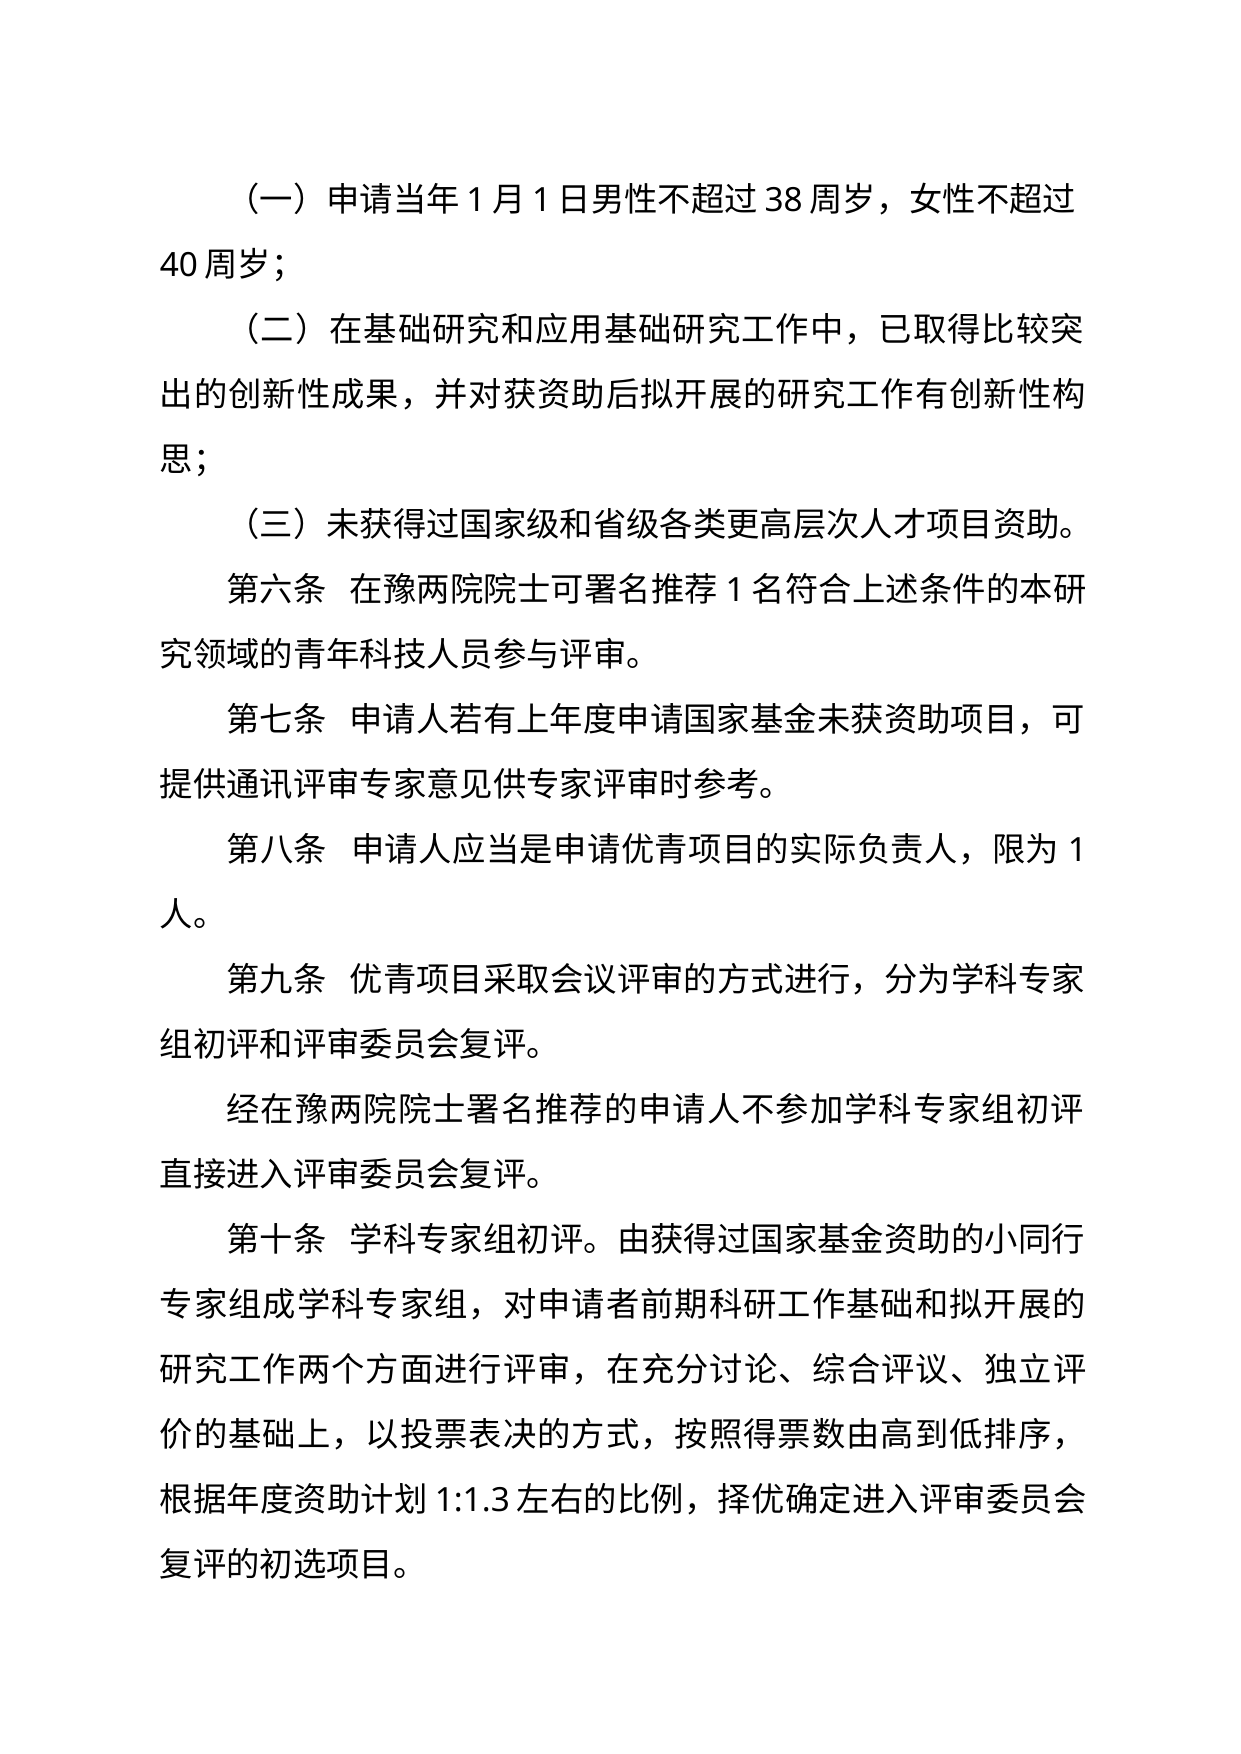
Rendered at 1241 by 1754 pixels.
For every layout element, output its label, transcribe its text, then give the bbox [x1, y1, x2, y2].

text 第十条 学科专家组初评。由获得过国家基金资助的小同行专家组成学科专家组，对申请者前期科研工作基础和拟开展的研究工作两个方面进行评审，在充分讨论、综合评议、独立评价的基础上，以投票表决的方式，按照得票数由高到低排序，根据年度资助计划1:1.3左右的比例，择优确定进入评审委员会复评的初选项目。 [159, 1205, 1087, 1595]
text 第七条 申请人若有上年度申请国家基金未获资助项目，可提供通讯评审专家意见供专家评审时参考。 [159, 685, 1087, 815]
text （一）申请当年1月1日男性不超过38周岁，女性不超过40周岁； [159, 165, 1087, 295]
text 经在豫两院院士署名推荐的申请人不参加学科专家组初评，直接进入评审委员会复评。 [159, 1075, 1087, 1205]
text 第八条 申请人应当是申请优青项目的实际负责人，限为1人。 [159, 815, 1087, 945]
text 第九条 优青项目采取会议评审的方式进行，分为学科专家组初评和评审委员会复评。 [159, 945, 1087, 1075]
text （三）未获得过国家级和省级各类更高层次人才项目资助。 [159, 490, 1087, 555]
text 第六条 在豫两院院士可署名推荐1名符合上述条件的本研究领域的青年科技人员参与评审。 [159, 555, 1087, 685]
text （二）在基础研究和应用基础研究工作中，已取得比较突出的创新性成果，并对获资助后拟开展的研究工作有创新性构思； [159, 295, 1087, 490]
